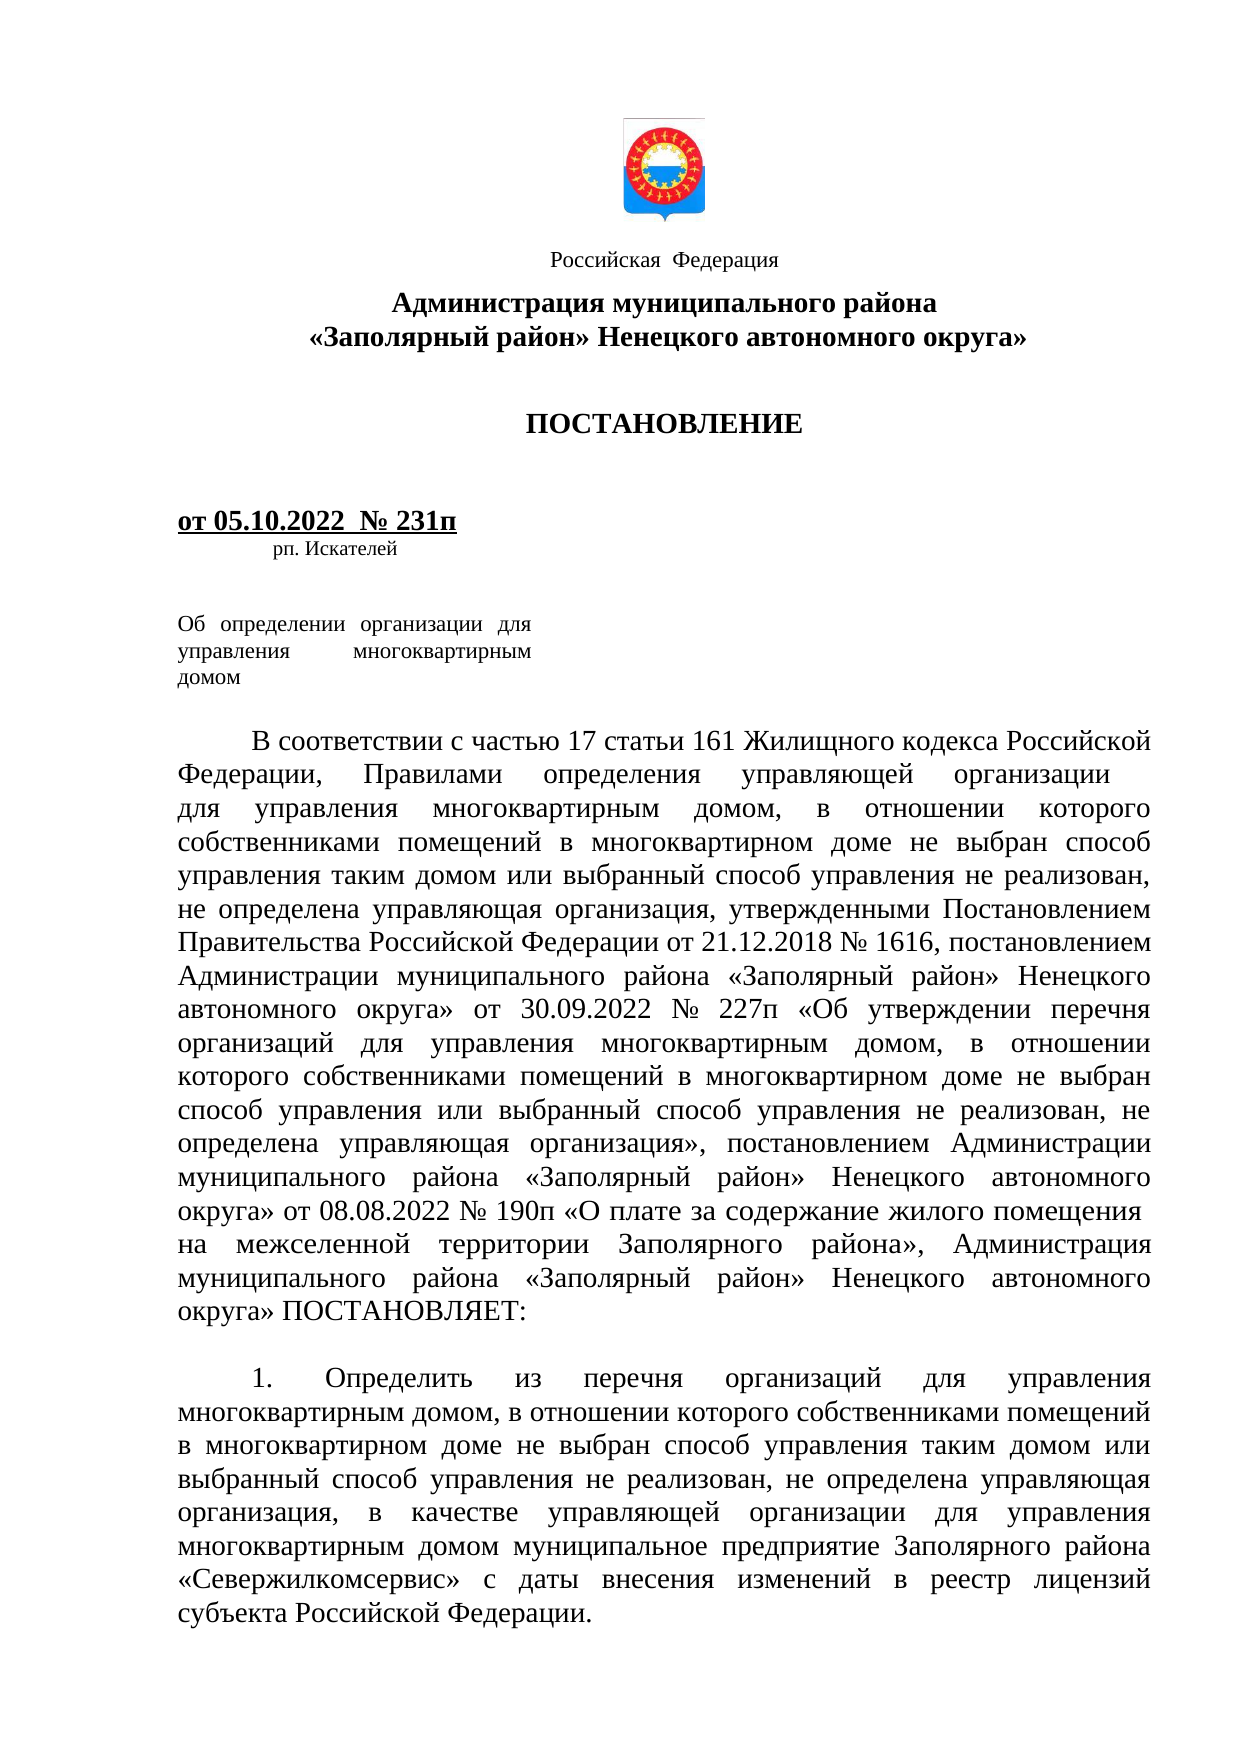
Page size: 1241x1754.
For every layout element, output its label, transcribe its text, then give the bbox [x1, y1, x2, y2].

subtitle «Заполярный район» Ненецкого автономного округа» [177, 319, 1152, 352]
text рп. Искателей [236, 536, 1152, 560]
text Российская Федерация [177, 246, 1152, 273]
text В соответствии с частью 17 статьи 161 Жилищного кодекса Российской Федерации, Правилами определения управляющей организации для управления многоквартирным домом, в отношении которого собственниками помещений в многоквартирном доме не выбран способ управления таким домом или выбранный способ управления не реализован, не определена управляющая организация, утвержденными Постановлением Правительства Российской Федерации от 21.12.2018 № 1616, постановлением Администрации муниципального района «Заполярный район» Ненецкого автономного округа» от 30.09.2022 № 227п «Об утверждении перечня организаций для управления многоквартирным домом, в отношении которого собственниками помещений в многоквартирном доме не выбран способ управления или выбранный способ управления не реализован, не определена управляющая организация», постановлением Администрации муниципального района «Заполярный район» Ненецкого автономного округа» от 08.08.2022 № 190п «О плате за содержание жилого помещения на межселенной территории Заполярного района», Администрация муниципального района «Заполярный район» Ненецкого автономного округа» ПОСТАНОВЛЯЕТ: [177, 723, 1152, 1327]
list Определить из перечня организаций для управления многоквартирным домом, в отношении которого собственниками помещений в многоквартирном доме не выбран способ управления таким домом или выбранный способ управления не реализован, не определена управляющая организация, в качестве управляющей организации для управления многоквартирным домом муниципальное предприятие Заполярного района «Севержилкомсервис» с даты внесения изменений в реестр лицензий субъекта Российской Федерации. [177, 1360, 1152, 1629]
picture [623, 118, 705, 222]
text от 05.10.2022 № 231п [177, 503, 1152, 536]
text ПОСТАНОВЛЕНИЕ [177, 407, 1152, 440]
subtitle Администрация муниципального района [177, 285, 1152, 319]
text Об определении организации для управления многоквартирным домом [177, 610, 532, 689]
